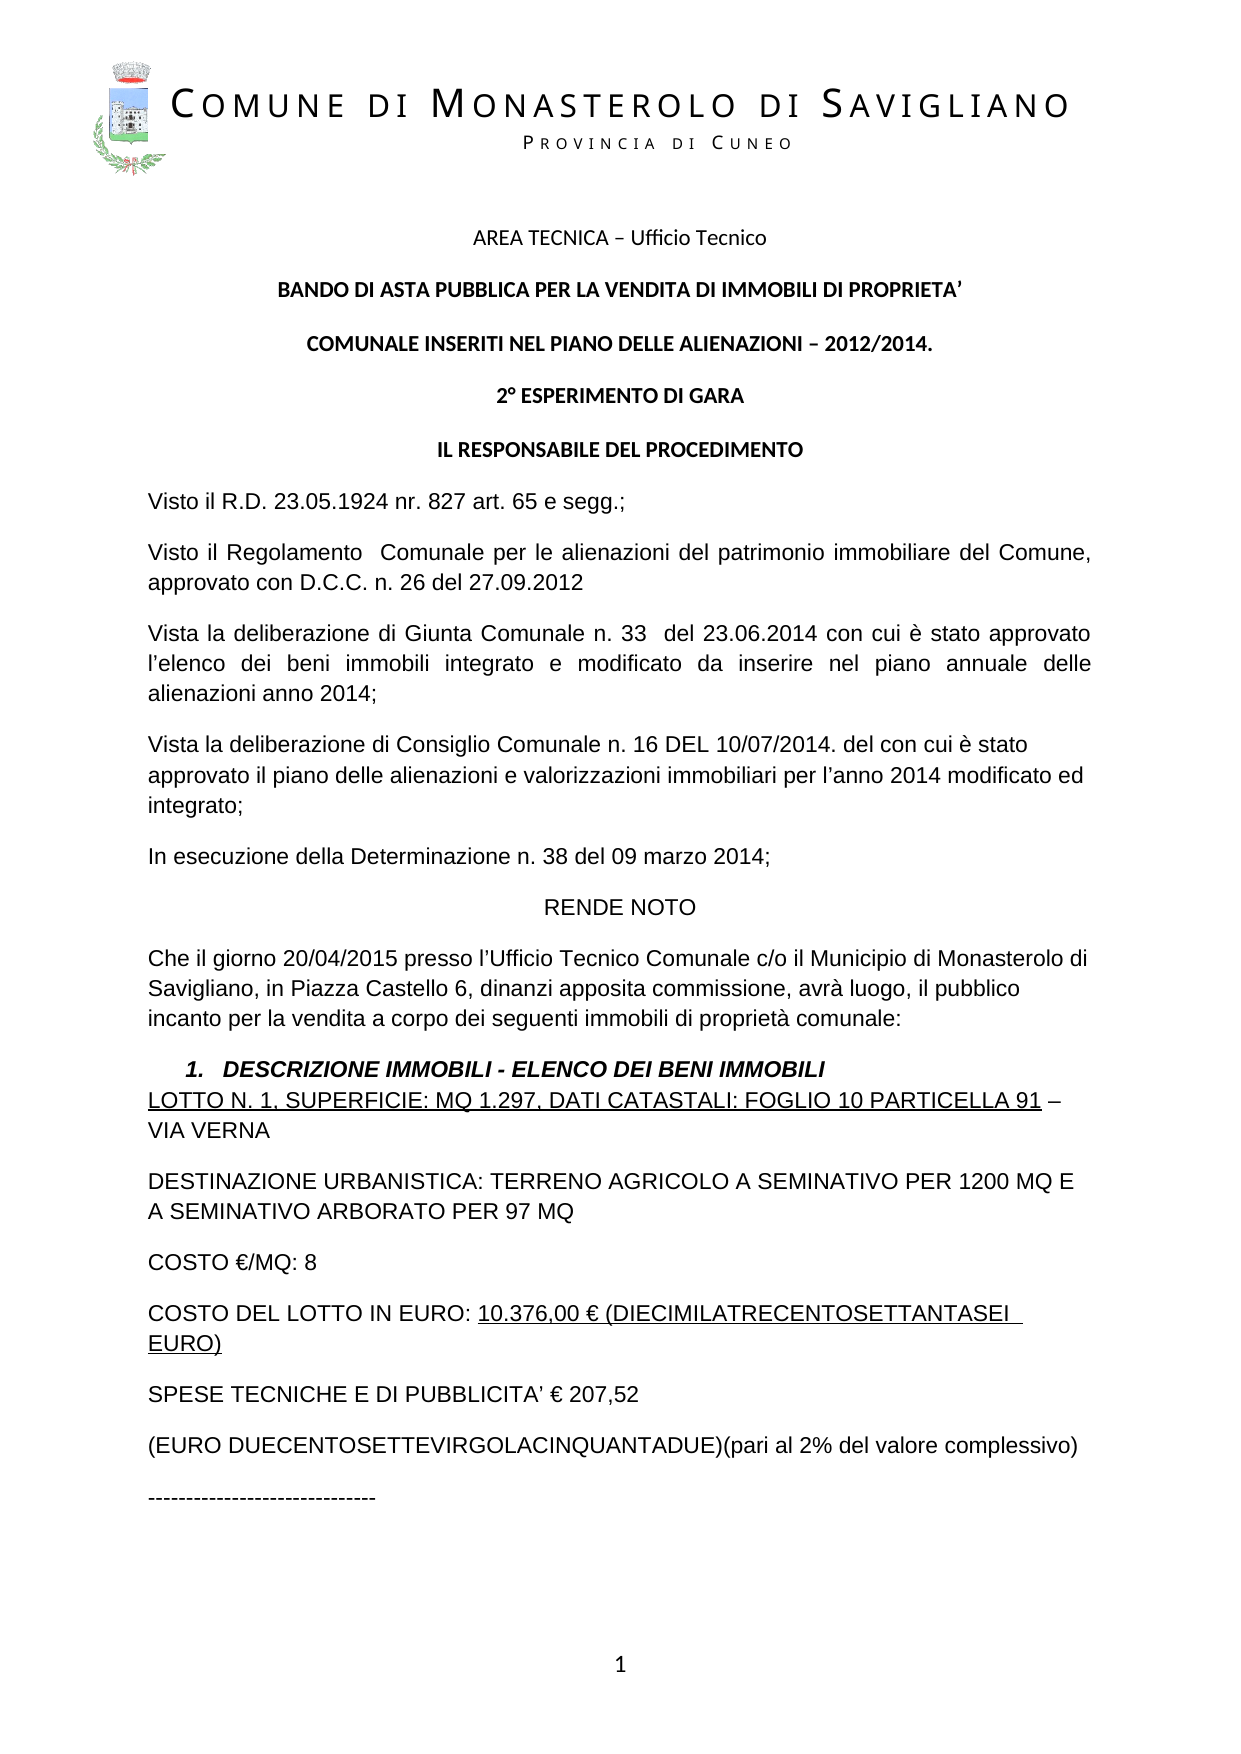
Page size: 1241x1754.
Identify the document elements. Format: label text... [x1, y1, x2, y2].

text COMUNALE INSERITI NEL PIANO DELLE ALIENAZIONI – 2012/2014. [148, 329, 1092, 357]
text 2. MODALITA’ DI PARTECIPAZIONE ALL’ASTA [91, 56, 170, 176]
text (EURO DUECENTOSETTEVIRGOLACINQUANTADUE)(pari al 2% del valore complessivo) [148, 1432, 1092, 1459]
text ------------------------------ [148, 1483, 1092, 1510]
text Vista la deliberazione di Consiglio Comunale n. 16 DEL 10/07/2014. del con cui è stato approvato il piano delle alienazioni e valorizzazioni immobiliari per l’anno 2014 modificato ed integrato; [148, 731, 1092, 818]
text In esecuzione della Determinazione n. 38 del 09 marzo 2014; [148, 843, 1092, 869]
list DESCRIZIONE IMMOBILI - ELENCO DEI BENI IMMOBILI [185, 1056, 1092, 1083]
text IL RESPONSABILE DEL PROCEDIMENTO [148, 435, 1092, 463]
text COSTO DEL LOTTO IN EURO: 10.376,00 € (DIECIMILATRECENTOSETTANTASEI EURO) [148, 1300, 1092, 1357]
text Visto il Regolamento Comunale per le alienazioni del patrimonio immobiliare del Comune, approvato con D.C.C. n. 26 del 27.09.2012 [148, 539, 1092, 595]
text AREA TECNICA – Ufficio Tecnico [148, 223, 1092, 251]
text SPESE TECNICHE E DI PUBBLICITA’ € 207,52 [148, 1381, 1092, 1408]
text COSTO €/MQ: 8 [148, 1249, 1092, 1276]
text Visto il R.D. 23.05.1924 nr. 827 art. 65 e segg.; [148, 488, 1092, 514]
text Vista la deliberazione di Giunta Comunale n. 33 del 23.06.2014 con cui è stato approvato l’elenco dei beni immobili integrato e modificato da inserire nel piano annuale delle alienazioni anno 2014; [148, 620, 1092, 707]
text RENDE NOTO [148, 894, 1092, 920]
text Che il giorno 20/04/2015 presso l’Ufficio Tecnico Comunale c/o il Municipio di Monasterolo di Savigliano, in Piazza Castello 6, dinanzi apposita commissione, avrà luogo, il pubblico incanto per la vendita a corpo dei seguenti immobili di proprietà comunale: [148, 945, 1092, 1032]
text 2° ESPERIMENTO DI GARA [148, 382, 1092, 410]
text BANDO DI ASTA PUBBLICA PER LA VENDITA DI IMMOBILI DI PROPRIETA’ [148, 276, 1092, 304]
text DESTINAZIONE URBANISTICA: TERRENO AGRICOLO A SEMINATIVO PER 1200 MQ E A SEMINATIVO ARBORATO PER 97 MQ [148, 1168, 1092, 1224]
text LOTTO N. 1, SUPERFICIE: MQ 1.297, DATI CATASTALI: FOGLIO 10 PARTICELLA 91 – VIA VERNA [148, 1087, 1092, 1143]
